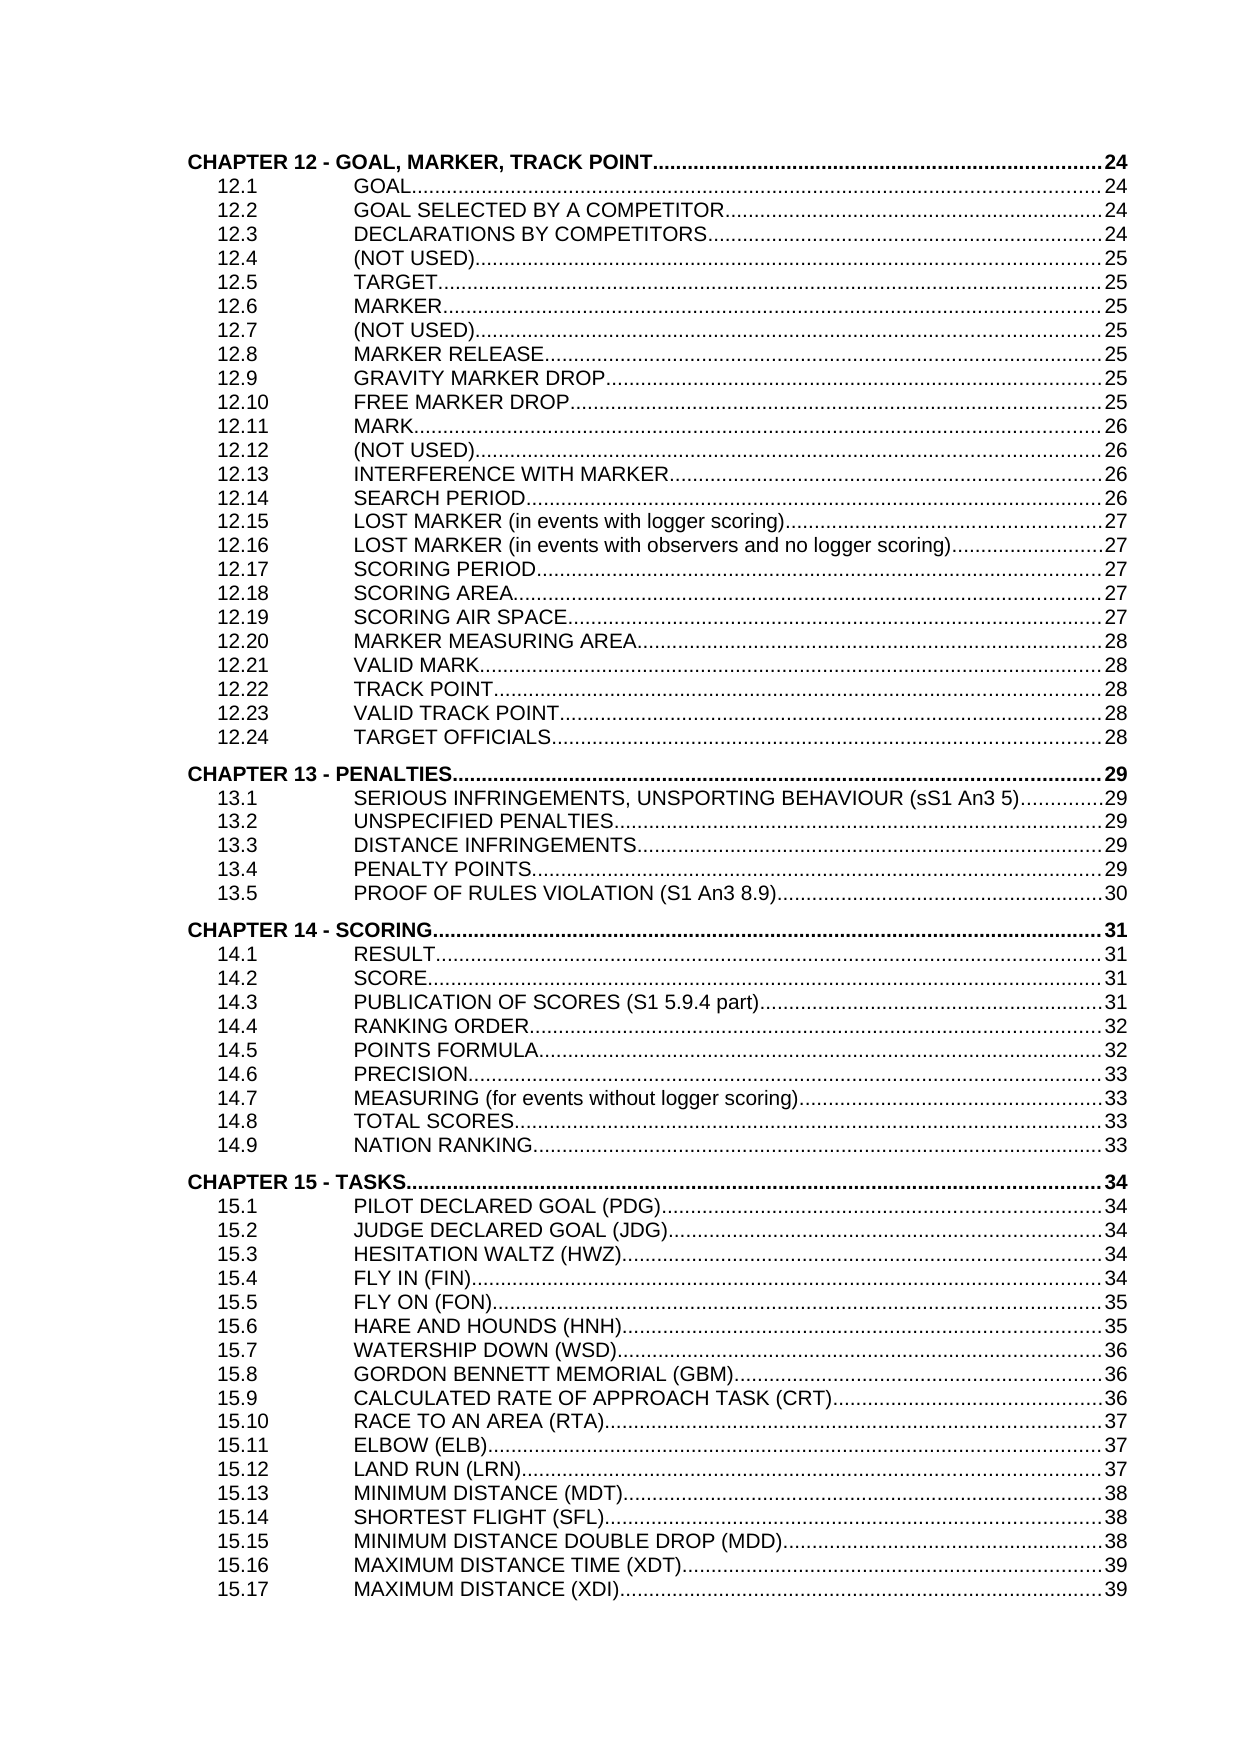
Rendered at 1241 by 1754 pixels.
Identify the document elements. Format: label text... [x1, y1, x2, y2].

text 12.23 VALID TRACK POINT 28 [217, 701, 1023, 725]
text CHAPTER 12 - GOAL, MARKER, TRACK POINT 24 [187, 150, 1023, 174]
text 12.17 SCORING PERIOD 27 [217, 557, 1023, 581]
text 14.7 MEASURING (for events without logger scoring) 33 [217, 1085, 1023, 1109]
text 15.13 MINIMUM DISTANCE (MDT) 38 [217, 1481, 1023, 1505]
text 12.2 GOAL SELECTED BY A COMPETITOR 24 [217, 198, 1023, 222]
text 14.4 RANKING ORDER 32 [217, 1013, 1023, 1037]
text 12.8 MARKER RELEASE 25 [217, 342, 1023, 366]
text CHAPTER 13 - PENALTIES 29 [187, 761, 1023, 785]
text 15.8 GORDON BENNETT MEMORIAL (GBM) 36 [217, 1361, 1023, 1385]
text 14.5 POINTS FORMULA 32 [217, 1037, 1023, 1061]
text 14.8 TOTAL SCORES 33 [217, 1109, 1023, 1133]
text 12.9 GRAVITY MARKER DROP 25 [217, 366, 1023, 389]
text 13.2 UNSPECIFIED PENALTIES 29 [217, 809, 1023, 833]
text 15.1 PILOT DECLARED GOAL (PDG) 34 [217, 1194, 1023, 1218]
text 12.19 SCORING AIR SPACE 27 [217, 605, 1023, 629]
text 14.9 NATION RANKING 33 [217, 1133, 1023, 1157]
text 12.1 GOAL 24 [217, 174, 1023, 198]
text 12.5 TARGET 25 [217, 270, 1023, 294]
text 15.5 FLY ON (FON) 35 [217, 1289, 1023, 1313]
text 12.21 VALID MARK 28 [217, 653, 1023, 677]
text 15.15 MINIMUM DISTANCE DOUBLE DROP (MDD) 38 [217, 1529, 1023, 1553]
text CHAPTER 14 - SCORING 31 [187, 918, 1023, 942]
text 14.1 RESULT 31 [217, 942, 1023, 966]
text 15.2 JUDGE DECLARED GOAL (JDG) 34 [217, 1218, 1023, 1242]
text 12.20 MARKER MEASURING AREA 28 [217, 629, 1023, 653]
text 12.12 (NOT USED) 26 [217, 437, 1023, 461]
text 15.16 MAXIMUM DISTANCE TIME (XDT) 39 [217, 1553, 1023, 1577]
text 14.2 SCORE 31 [217, 966, 1023, 989]
text 12.22 TRACK POINT 28 [217, 677, 1023, 701]
text 12.4 (NOT USED) 25 [217, 246, 1023, 270]
text 12.14 SEARCH PERIOD 26 [217, 485, 1023, 509]
text 15.9 CALCULATED RATE OF APPROACH TASK (CRT) 36 [217, 1385, 1023, 1409]
text 13.1 SERIOUS INFRINGEMENTS, UNSPORTING BEHAVIOUR (sS1 An3 5) 29 [217, 785, 1023, 809]
text 13.5 PROOF OF RULES VIOLATION (S1 An3 8.9) 30 [217, 881, 1023, 905]
text 15.14 SHORTEST FLIGHT (SFL) 38 [217, 1505, 1023, 1529]
text 12.24 TARGET OFFICIALS 28 [217, 725, 1023, 749]
text 14.6 PRECISION 33 [217, 1061, 1023, 1085]
text 15.12 LAND RUN (LRN) 37 [217, 1457, 1023, 1481]
text 15.17 MAXIMUM DISTANCE (XDI) 39 [217, 1577, 1023, 1601]
text 15.11 ELBOW (ELB) 37 [217, 1433, 1023, 1457]
text 14.3 PUBLICATION OF SCORES (S1 5.9.4 part) 31 [217, 989, 1023, 1013]
text 12.11 MARK 26 [217, 413, 1023, 437]
text 12.13 INTERFERENCE WITH MARKER 26 [217, 461, 1023, 485]
text 13.4 PENALTY POINTS 29 [217, 857, 1023, 881]
text 15.3 HESITATION WALTZ (HWZ) 34 [217, 1242, 1023, 1266]
text 12.16 LOST MARKER (in events with observers and no logger scoring) 27 [217, 533, 1023, 557]
text 15.7 WATERSHIP DOWN (WSD) 36 [217, 1337, 1023, 1361]
text CHAPTER 15 - TASKS 34 [187, 1170, 1023, 1194]
text 12.10 FREE MARKER DROP 25 [217, 389, 1023, 413]
text 13.3 DISTANCE INFRINGEMENTS 29 [217, 833, 1023, 857]
text 12.18 SCORING AREA 27 [217, 581, 1023, 605]
text 12.7 (NOT USED) 25 [217, 318, 1023, 342]
text 15.6 HARE AND HOUNDS (HNH) 35 [217, 1313, 1023, 1337]
text 15.10 RACE TO AN AREA (RTA) 37 [217, 1409, 1023, 1433]
text 12.15 LOST MARKER (in events with logger scoring) 27 [217, 509, 1023, 533]
text 12.3 DECLARATIONS BY COMPETITORS 24 [217, 222, 1023, 246]
text 15.4 FLY IN (FIN) 34 [217, 1266, 1023, 1289]
text 12.6 MARKER 25 [217, 294, 1023, 318]
